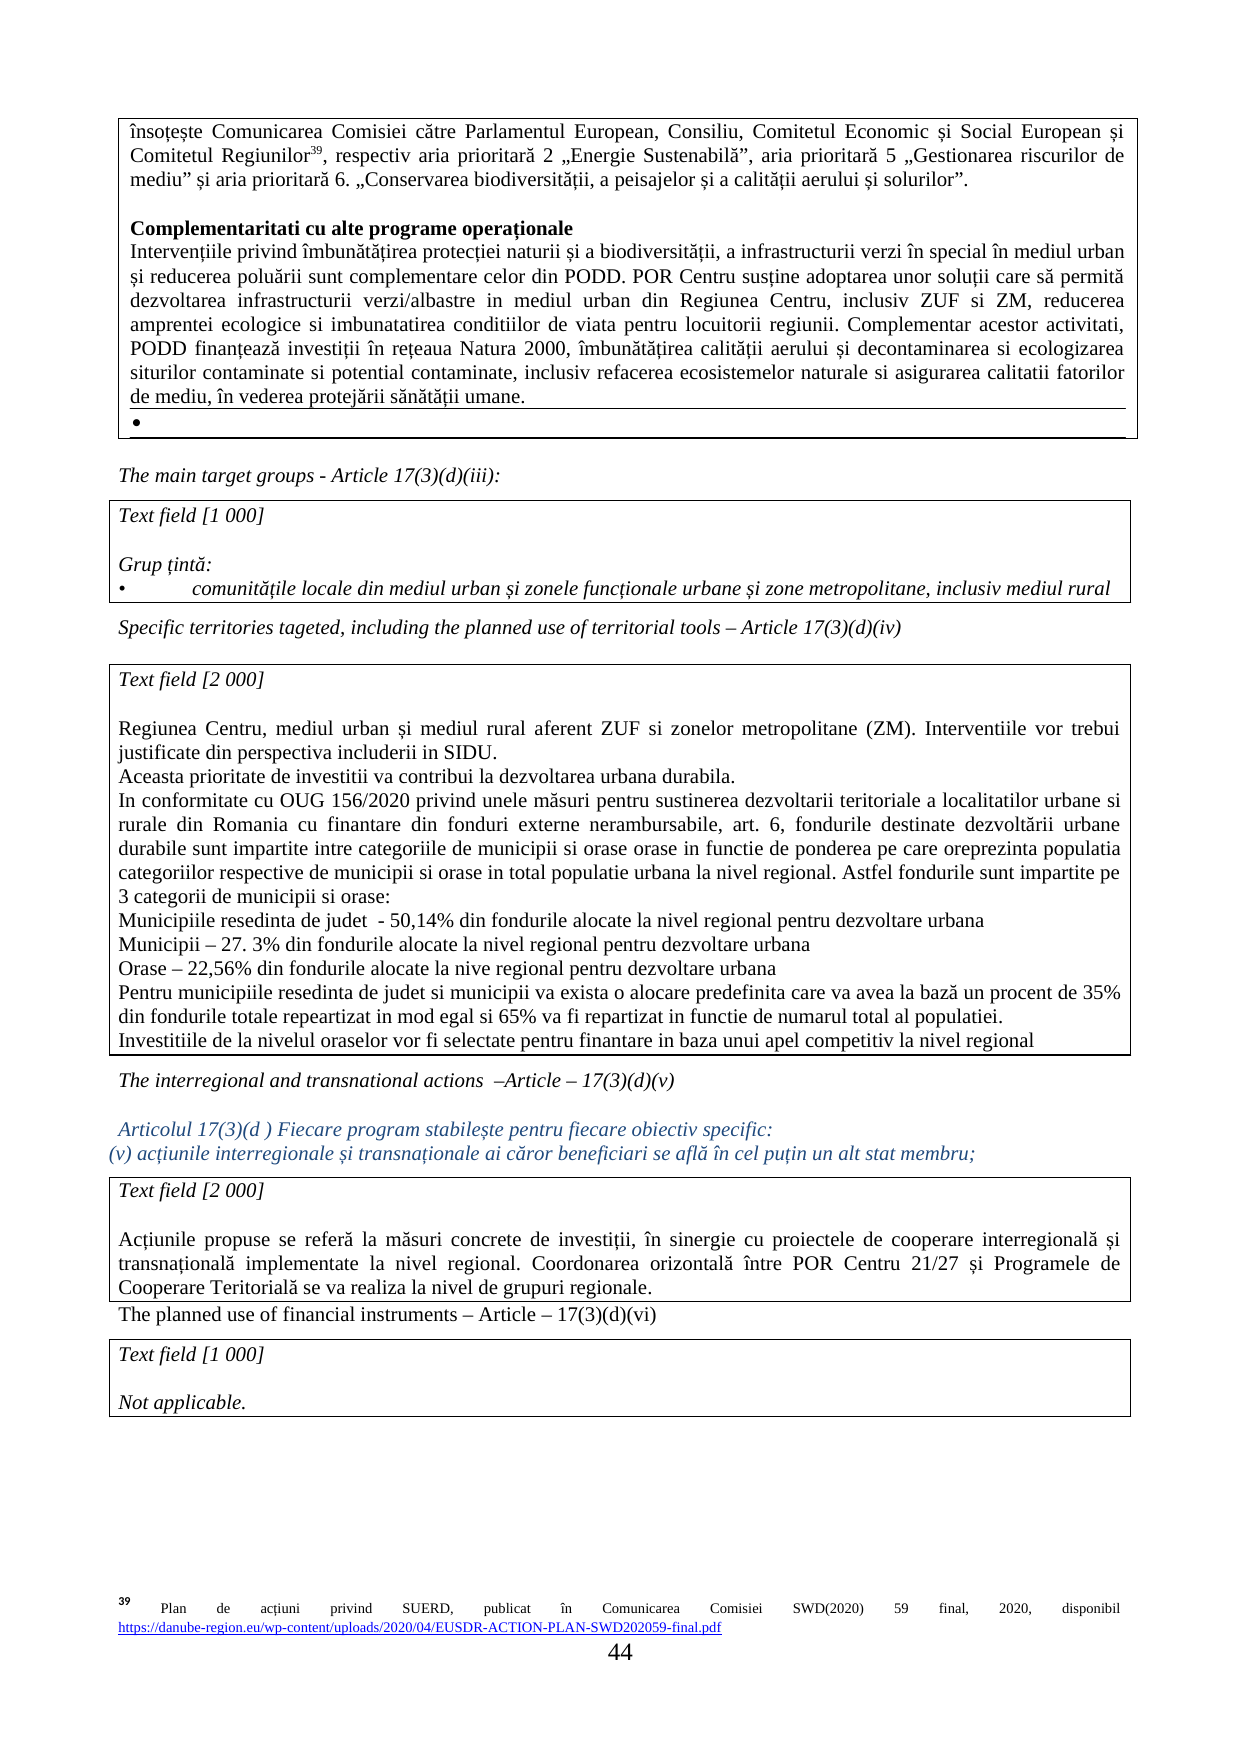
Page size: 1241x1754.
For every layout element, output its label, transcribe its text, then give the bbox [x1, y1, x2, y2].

text In conformitate cu OUG 156/2020 privind unele măsuri pentru sustinerea dezvoltarii teritoriale a localitatilor urbane si rurale din Romania cu finantare din fonduri externe nerambursabile, art. 6, fondurile destinate dezvoltării urbane durabile sunt impartite intre categoriile de municipii si orase orase in functie de ponderea pe care oreprezinta populatia categoriilor respective de municipii si orase in total populatie urbana la nivel regional. Astfel fondurile sunt impartite pe 3 categorii de municipii si orase: [118, 788, 1122, 908]
text Grup țintă: [110, 548, 1130, 572]
text Regiunea Centru, mediul urban și mediul rural aferent ZUF si zonelor metropolitane (ZM). Interventiile vor trebui justificate din perspectiva includerii in SIDU. [110, 712, 1130, 764]
text Investitiile de la nivelul oraselor vor fi selectate pentru finantare in baza unui apel competitiv la nivel regional [110, 1025, 1130, 1054]
text The interregional and transnational actions –Article – 17(3)(d)(v) [118, 1068, 1122, 1092]
text Text field [2 000] [110, 1178, 1130, 1202]
text Acțiunile propuse se referă la măsuri concrete de investiții, în sinergie cu proiectele de cooperare interregională și transnațională implementate la nivel regional. Coordonarea orizontală între POR Centru 21/27 și Programele de Cooperare Teritorială se va realiza la nivel de grupuri regionale. [110, 1226, 1130, 1301]
text Text field [2 000] [110, 665, 1130, 691]
text Municipiile resedinta de judet - 50,14% din fondurile alocate la nivel regional pentru dezvoltare urbana [118, 908, 1122, 932]
text Pentru municipiile resedinta de judet si municipii va exista o alocare predefinita care va avea la bază un procent de 35% din fondurile totale repeartizat in mod egal si 65% va fi repartizat in functie de numarul total al populatiei. [118, 980, 1122, 1025]
text Municipii – 27. 3% din fondurile alocate la nivel regional pentru dezvoltare urbana [118, 932, 1122, 956]
text Text field [1 000] [110, 1340, 1130, 1366]
text Specific territories tageted, including the planned use of territorial tools – Article 17(3)(d)(iv) [118, 615, 1122, 639]
text Not applicable. [110, 1387, 1130, 1416]
text The planned use of financial instruments – Article – 17(3)(d)(vi) [118, 1302, 1122, 1326]
text (v) acțiunile interregionale și transnaționale ai căror beneficiari se află în cel puțin un alt stat membru; [103, 1141, 1122, 1165]
text Aceasta prioritate de investitii va contribui la dezvoltarea urbana durabila. [118, 764, 1122, 788]
text • comunitățile locale din mediul urban și zonele funcționale urbane și zone metropolitane, inclusiv mediul rural [110, 572, 1130, 602]
text Orase – 22,56% din fondurile alocate la nive regional pentru dezvoltare urbana [118, 956, 1122, 980]
text Articolul 17(3)(d ) Fiecare program stabilește pentru fiecare obiectiv specific: [118, 1117, 1122, 1141]
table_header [119, 119, 1137, 438]
text Text field [1 000] [110, 501, 1130, 527]
text The main target groups - Article 17(3)(d)(iii): [118, 463, 1122, 487]
